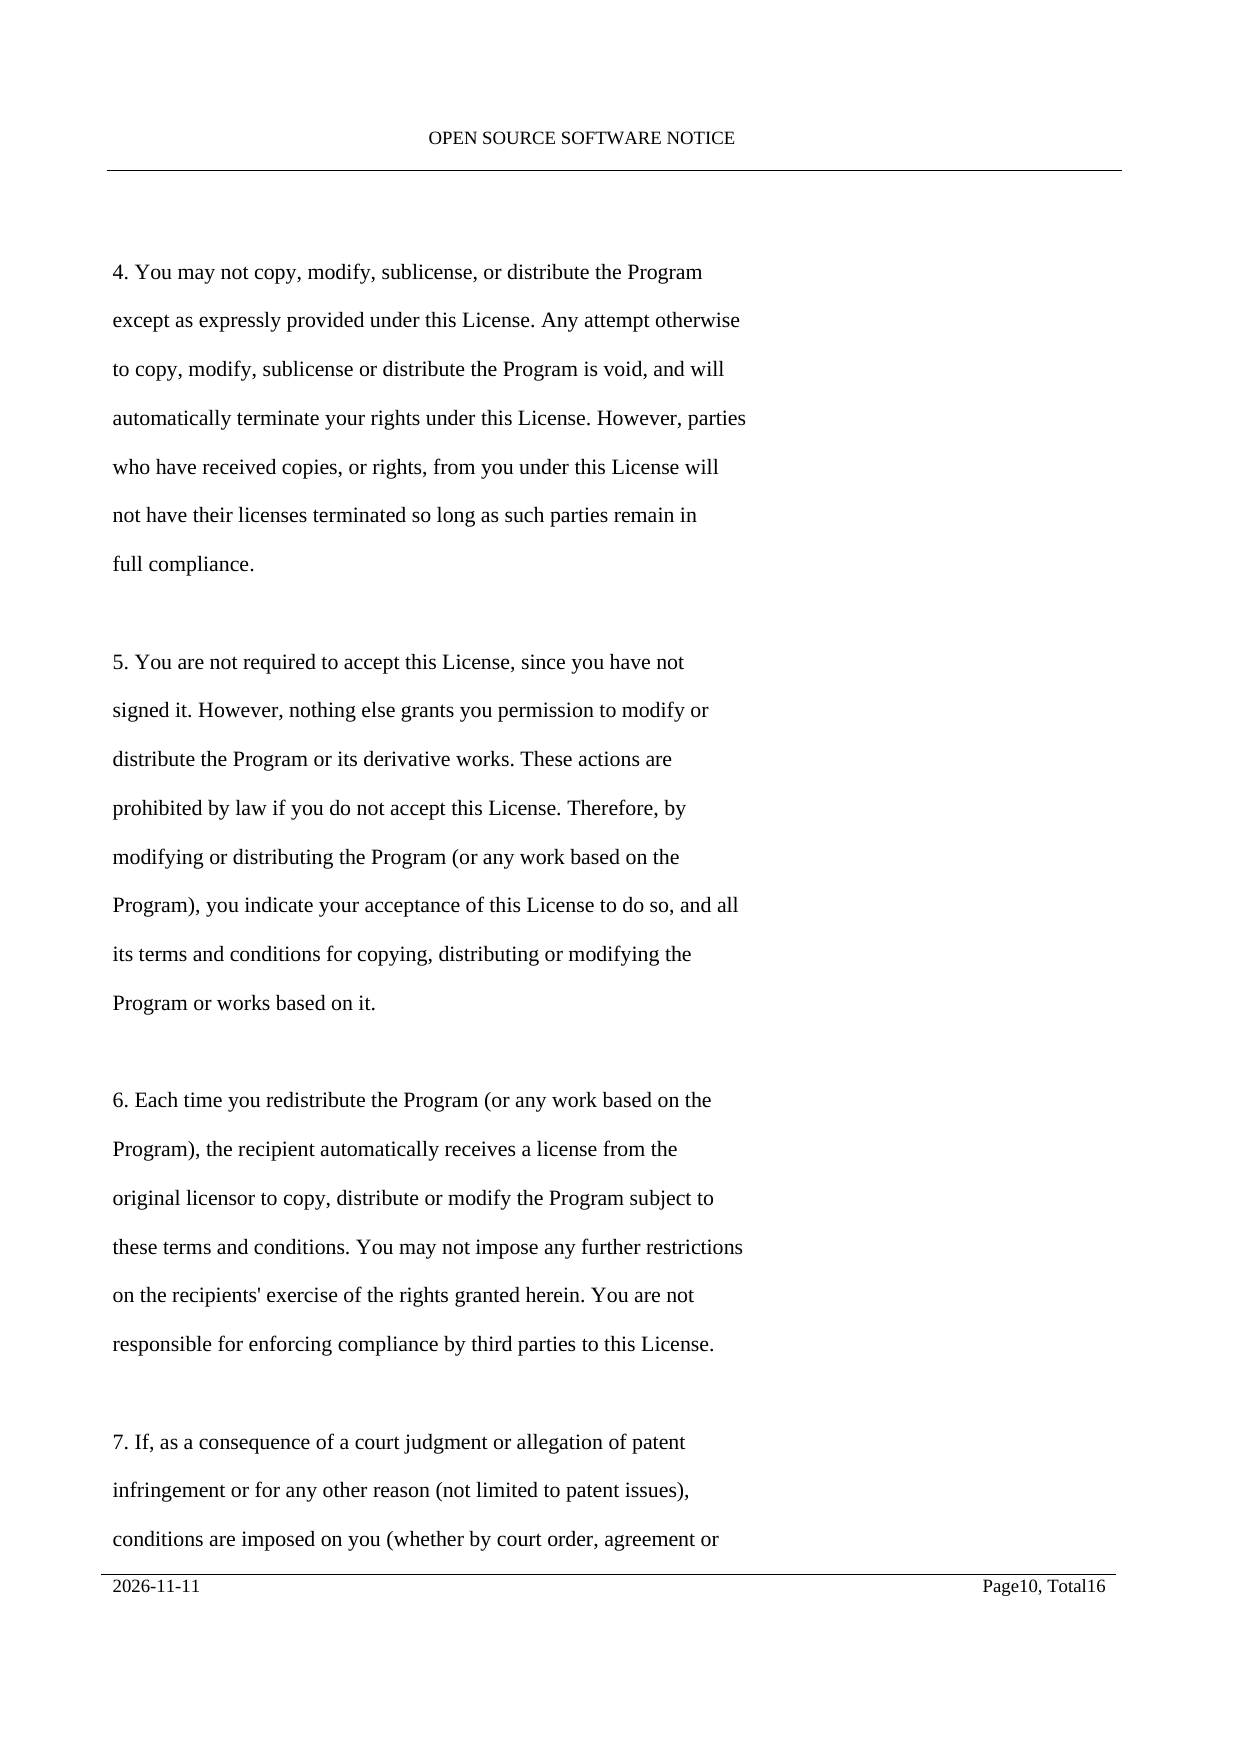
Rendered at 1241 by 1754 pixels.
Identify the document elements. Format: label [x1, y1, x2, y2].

text [112, 206, 1128, 1555]
